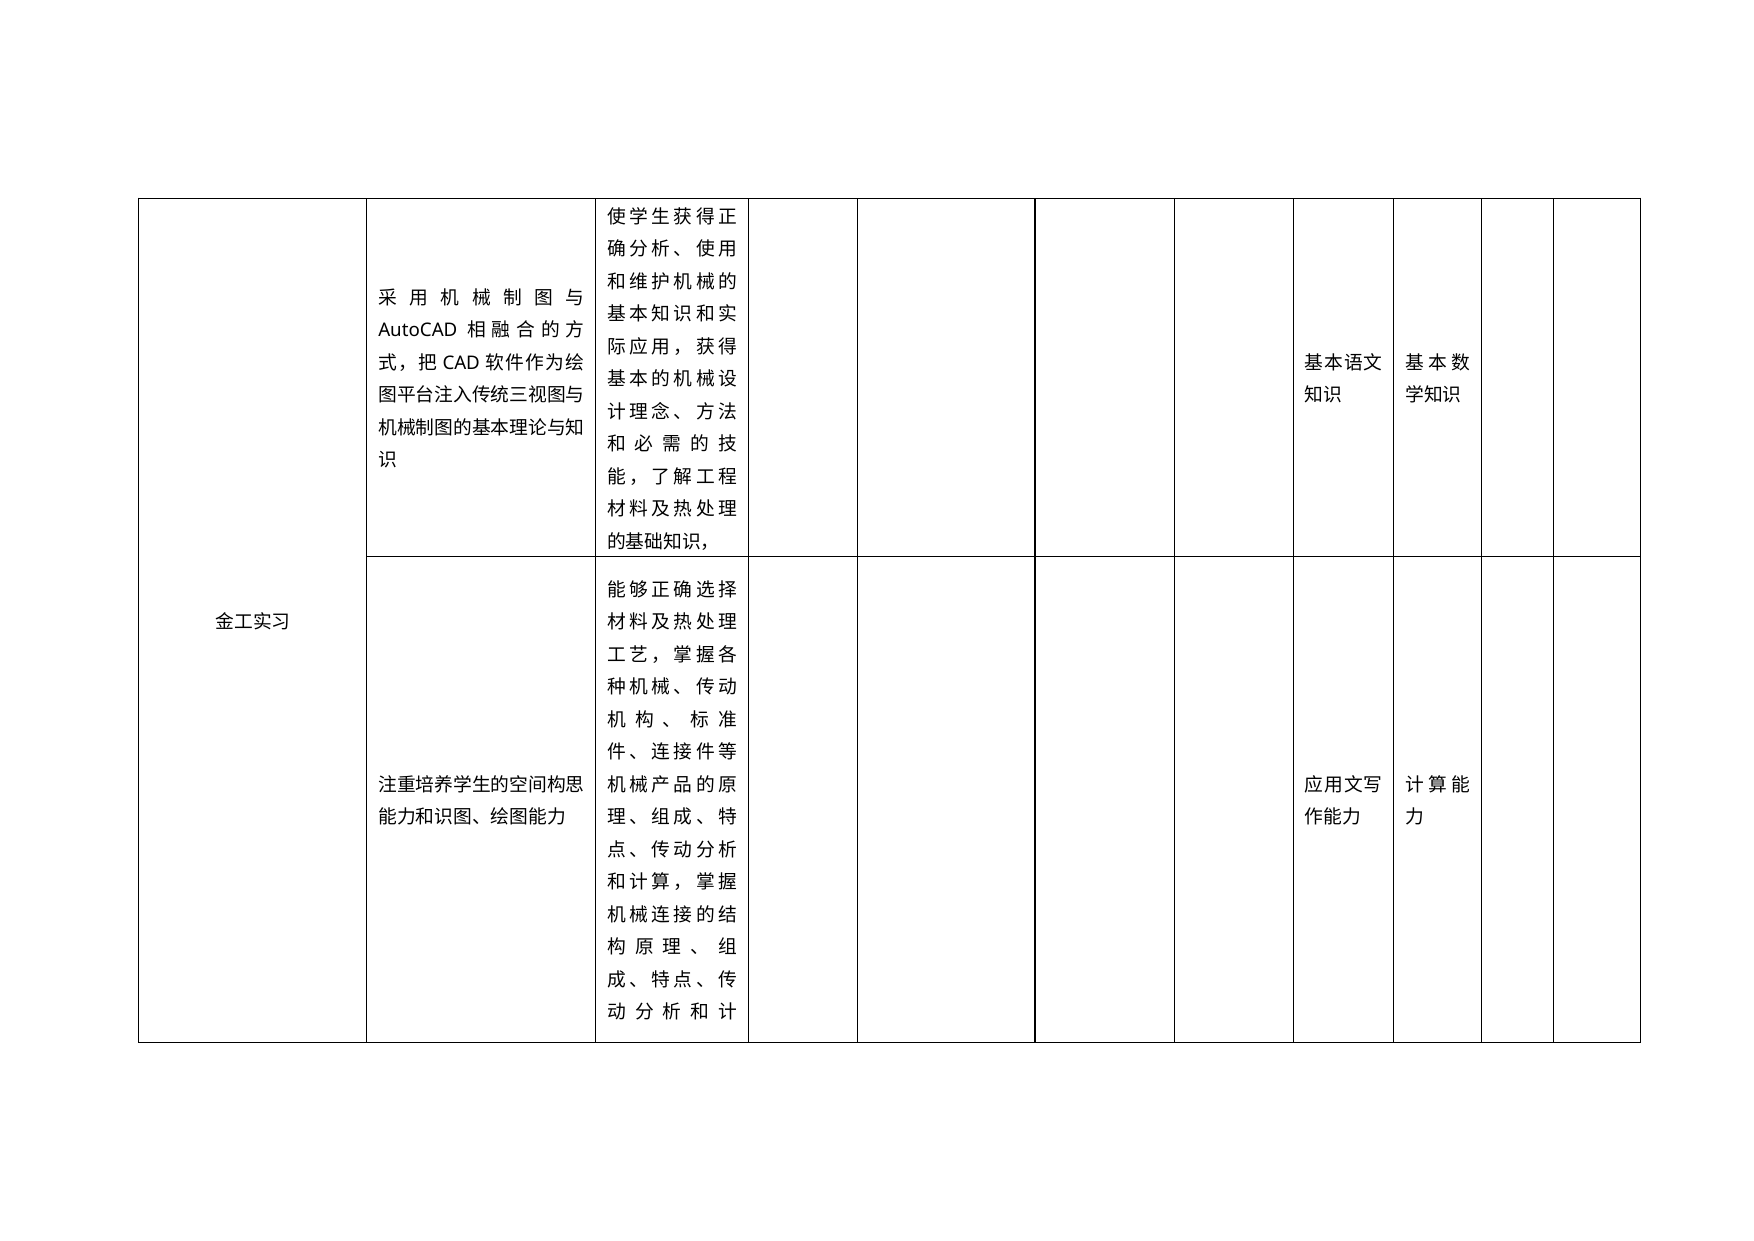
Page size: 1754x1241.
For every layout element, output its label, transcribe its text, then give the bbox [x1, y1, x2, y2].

table_cell 基本语文知识 [1294, 199, 1393, 556]
table_cell [749, 199, 857, 556]
table_cell 应用文写作能力 [1294, 557, 1393, 1042]
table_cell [367, 557, 595, 1042]
table_cell [1175, 557, 1293, 1042]
table_cell [1036, 557, 1174, 1042]
table_cell [858, 199, 1034, 556]
table_cell 基本数学知识 [1394, 199, 1481, 556]
table_cell [1036, 199, 1174, 556]
table_cell 采用机械制图与AutoCAD相融合的方式，把CAD软件作为绘图平台注入传统三视图与机械制图的基本理论与知识 [367, 199, 595, 556]
table_cell [1554, 199, 1640, 556]
table_cell [1482, 199, 1553, 556]
table_cell 使学生获得正确分析、使用和维护机械的基本知识和实际应用，获得基本的机械设计理念、方法和必需的技能，了解工程材料及热处理的基础知识， [596, 199, 748, 556]
table_cell 金工实习 [139, 199, 366, 1042]
table_cell [749, 557, 857, 1042]
table_cell [1482, 557, 1553, 1042]
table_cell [596, 557, 748, 1042]
table_cell 计算能力 [1394, 557, 1481, 1042]
table_cell [858, 557, 1034, 1042]
table_cell [1175, 199, 1293, 556]
table_cell [1554, 557, 1640, 1042]
